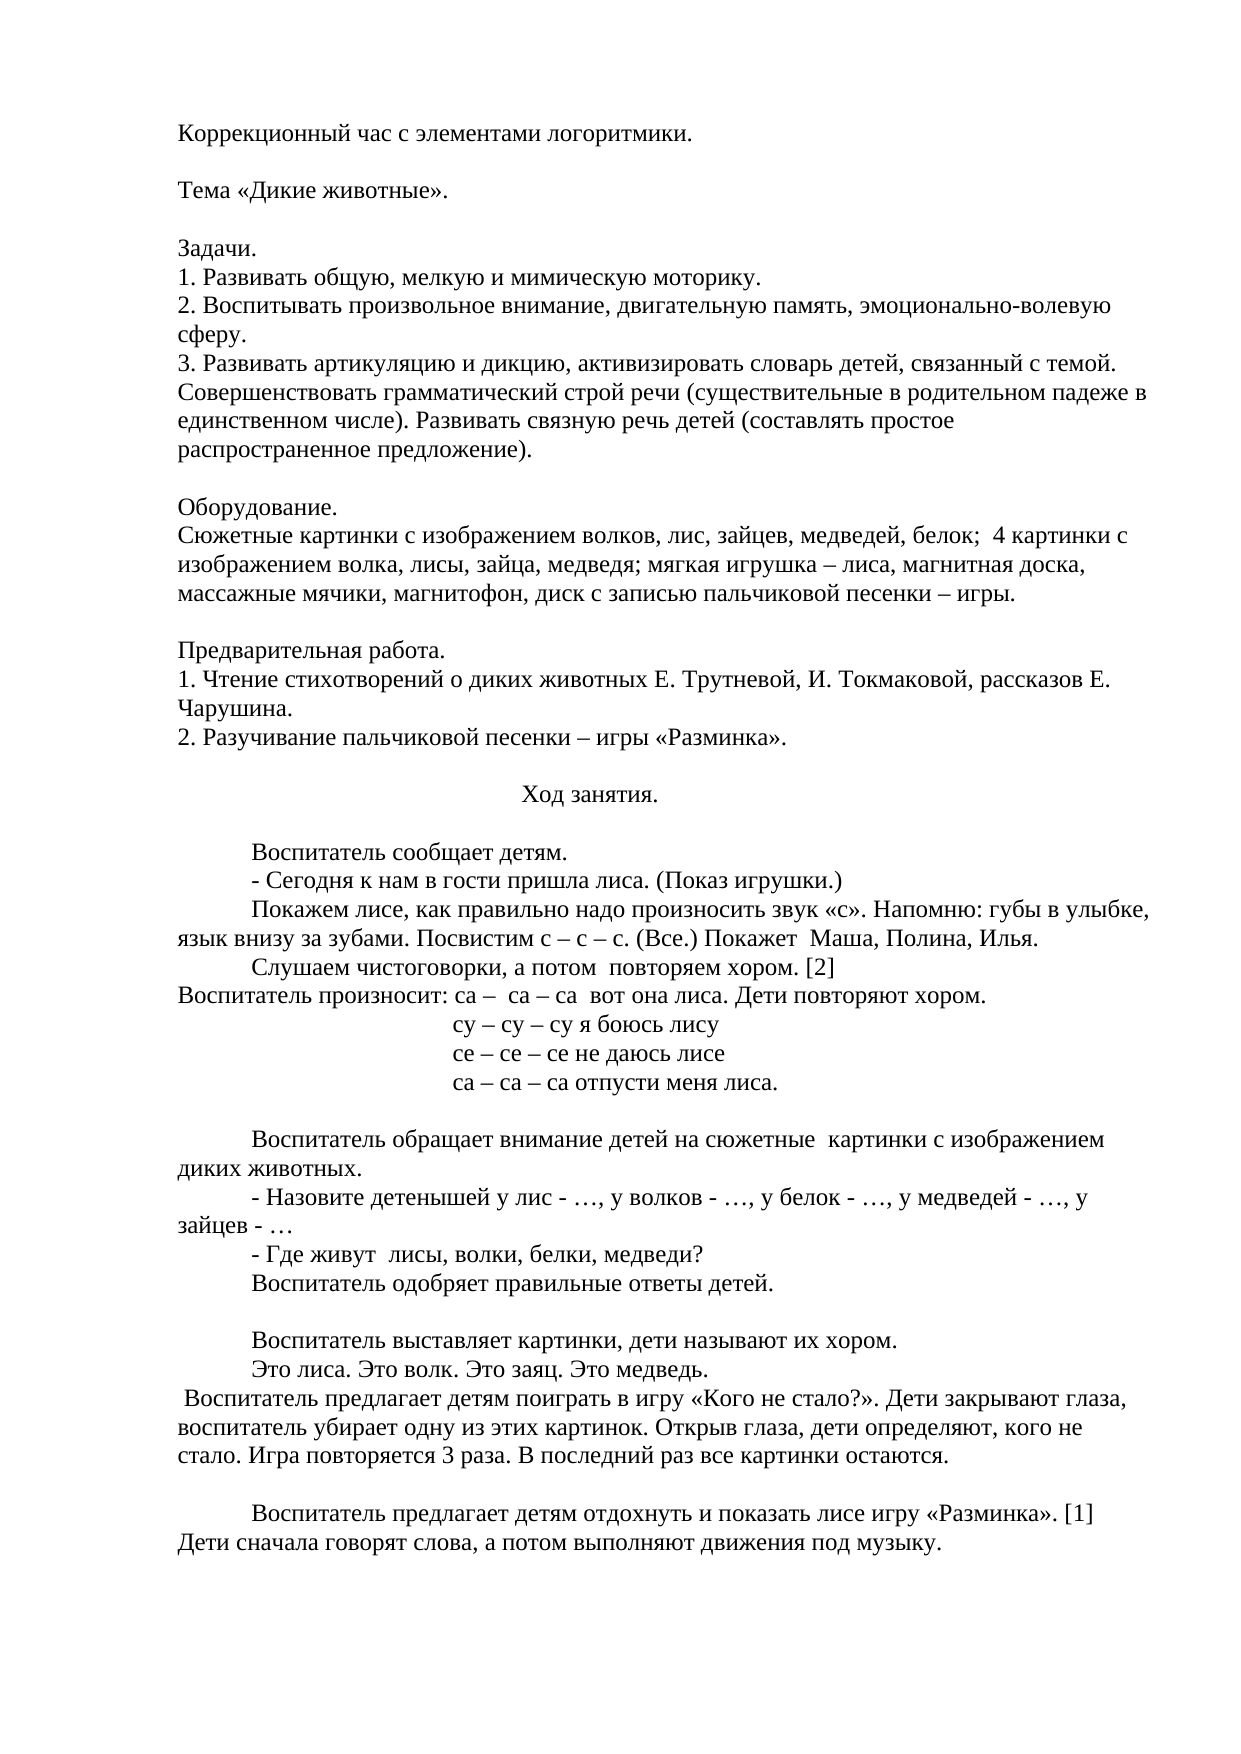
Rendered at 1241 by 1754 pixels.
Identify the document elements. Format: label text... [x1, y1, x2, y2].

text се – се – се не даюсь лисе [177, 1038, 1152, 1067]
text Воспитатель обращает внимание детей на сюжетные картинки с изображением диких животных. [177, 1124, 1152, 1182]
text су – су – су я боюсь лису [177, 1009, 1152, 1038]
text Воспитатель сообщает детям. [177, 837, 1152, 866]
text Воспитатель предлагает детям поиграть в игру «Кого не стало?». Дети закрывают глаза, воспитатель убирает одну из этих картинок. Открыв глаза, дети определяют, кого не стало. Игра повторяется 3 раза. В последний раз все картинки остаются. [177, 1383, 1152, 1469]
text Коррекционный час с элементами логоритмики. [177, 118, 1152, 147]
text Покажем лисе, как правильно надо произносить звук «с». Напомню: губы в улыбке, язык внизу за зубами. Посвистим с – с – с. (Все.) Покажет Маша, Полина, Илья. [177, 894, 1152, 952]
text Тема «Дикие животные». [177, 176, 1152, 204]
text Ход занятия. [177, 779, 1152, 808]
text 1. Чтение стихотворений о диких животных Е. Трутневой, И. Токмаковой, рассказов Е. Чарушина. [177, 664, 1152, 722]
text 3. Развивать артикуляцию и дикцию, активизировать словарь детей, связанный с темой. Совершенствовать грамматический строй речи (существительные в родительном падеже в единственном числе). Развивать связную речь детей (составлять простое распространенное предложение). [177, 348, 1152, 463]
text - Где живут лисы, волки, белки, медведи? [177, 1239, 1152, 1268]
text 2. Воспитывать произвольное внимание, двигательную память, эмоционально-волевую сферу. [177, 291, 1152, 348]
text Воспитатель одобряет правильные ответы детей. [177, 1268, 1152, 1297]
text Сюжетные картинки с изображением волков, лис, зайцев, медведей, белок; 4 картинки с изображением волка, лисы, зайца, медведя; мягкая игрушка – лиса, магнитная доска, массажные мячики, магнитофон, диск с записью пальчиковой песенки – игры. [177, 521, 1152, 607]
text 1. Развивать общую, мелкую и мимическую моторику. [177, 262, 1152, 291]
text Предварительная работа. [177, 636, 1152, 664]
text са – са – са отпусти меня лиса. [177, 1067, 1152, 1096]
text - Сегодня к нам в гости пришла лиса. (Показ игрушки.) [177, 866, 1152, 894]
text Воспитатель произносит: са – са – са вот она лиса. Дети повторяют хором. [177, 981, 1152, 1009]
text - Назовите детенышей у лис - …, у волков - …, у белок - …, у медведей - …, у зайцев - … [177, 1182, 1152, 1239]
text Это лиса. Это волк. Это заяц. Это медведь. [177, 1354, 1152, 1383]
text Слушаем чистоговорки, а потом повторяем хором. [2] [177, 952, 1152, 981]
text 2. Разучивание пальчиковой песенки – игры «Разминка». [177, 722, 1152, 751]
text Воспитатель предлагает детям отдохнуть и показать лисе игру «Разминка». [1] Дети сначала говорят слова, а потом выполняют движения под музыку. [177, 1498, 1152, 1556]
text Воспитатель выставляет картинки, дети называют их хором. [177, 1326, 1152, 1354]
text Оборудование. [177, 492, 1152, 521]
text Задачи. [177, 233, 1152, 262]
